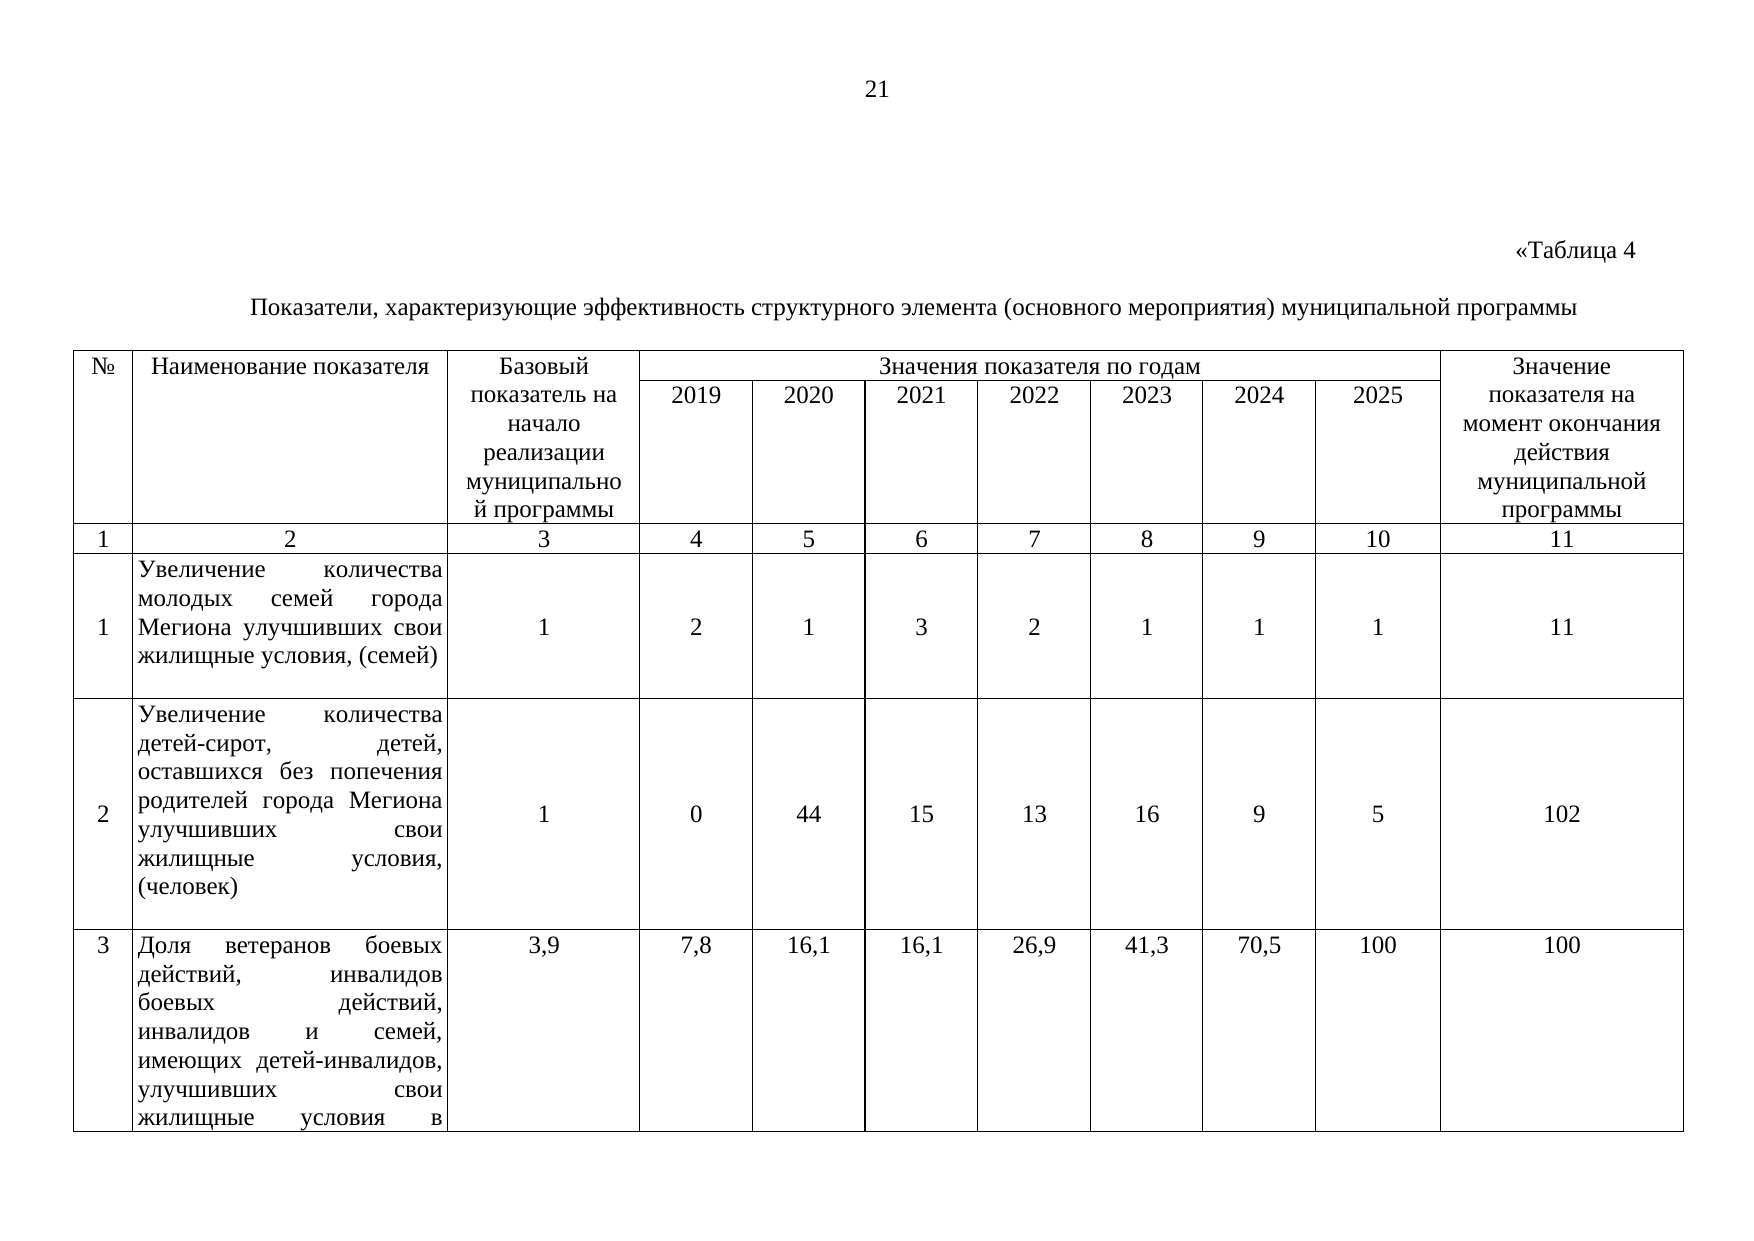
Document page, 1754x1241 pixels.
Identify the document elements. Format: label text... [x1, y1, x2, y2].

table_header Базовый показатель на начало реализации муниципальной программы [448, 351, 639, 523]
table_cell 11 [1441, 524, 1683, 553]
table_cell 1 [1203, 554, 1315, 698]
table_cell 7,8 [640, 930, 752, 1131]
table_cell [133, 930, 447, 1131]
table_cell 3 [74, 930, 132, 1131]
table_cell 2 [74, 699, 132, 929]
table_cell 2 [640, 554, 752, 698]
table_cell 26,9 [978, 930, 1090, 1131]
table_header № [74, 351, 132, 523]
table_cell 9 [1203, 524, 1315, 553]
table_cell 1 [74, 554, 132, 698]
table_cell 0 [640, 699, 752, 929]
text Показатели, характеризующие эффективность структурного элемента (основного мероприятия) муниципальной программы [118, 292, 1636, 321]
table_cell 2025 [1316, 381, 1440, 523]
table_cell 16 [1091, 699, 1202, 929]
table_cell 13 [978, 699, 1090, 929]
table_cell 2 [978, 554, 1090, 698]
table_cell 1 [448, 554, 639, 698]
table_cell 2024 [1203, 381, 1315, 523]
table_cell Увеличение количества детей-сирот, детей, оставшихся без попечения родителей города Мегиона улучшивших свои жилищные условия, (человек) [133, 699, 447, 929]
table_cell 2 [133, 524, 447, 553]
table_header Значение показателя на момент окончания действия муниципальной программы [1441, 351, 1683, 523]
table_cell 15 [866, 699, 977, 929]
table_cell 2023 [1091, 381, 1202, 523]
table_header Наименование показателя [133, 351, 447, 523]
table_cell 8 [1091, 524, 1202, 553]
table_cell 1 [753, 554, 864, 698]
table_cell 16,1 [753, 930, 864, 1131]
table_cell 7 [978, 524, 1090, 553]
table_cell 9 [1203, 699, 1315, 929]
table_header Значения показателя по годам [640, 351, 1440, 379]
table_cell 3 [448, 524, 639, 553]
table_cell 1 [74, 524, 132, 553]
table_cell 4 [640, 524, 752, 553]
table_cell 16,1 [866, 930, 977, 1131]
table_cell 100 [1316, 930, 1440, 1131]
table_cell 5 [753, 524, 864, 553]
table_cell 44 [753, 699, 864, 929]
table_cell 2019 [640, 381, 752, 523]
table_cell 2022 [978, 381, 1090, 523]
table_cell 2021 [866, 381, 977, 523]
table_cell 102 [1441, 699, 1683, 929]
table_cell 1 [1091, 554, 1202, 698]
table_cell 100 [1441, 930, 1683, 1131]
table_cell 5 [1316, 699, 1440, 929]
table_cell 11 [1441, 554, 1683, 698]
table_cell Увеличение количества молодых семей города Мегиона улучшивших свои жилищные условия, (семей) [133, 554, 447, 698]
table_cell 2020 [753, 381, 864, 523]
table_cell 41,3 [1091, 930, 1202, 1131]
table_cell 1 [448, 699, 639, 929]
table_cell 70,5 [1203, 930, 1315, 1131]
table_cell 10 [1316, 524, 1440, 553]
text «Таблица 4 [118, 235, 1636, 263]
table_cell 3 [866, 554, 977, 698]
table_cell 6 [866, 524, 977, 553]
table_cell 1 [1316, 554, 1440, 698]
table_cell 3,9 [448, 930, 639, 1131]
